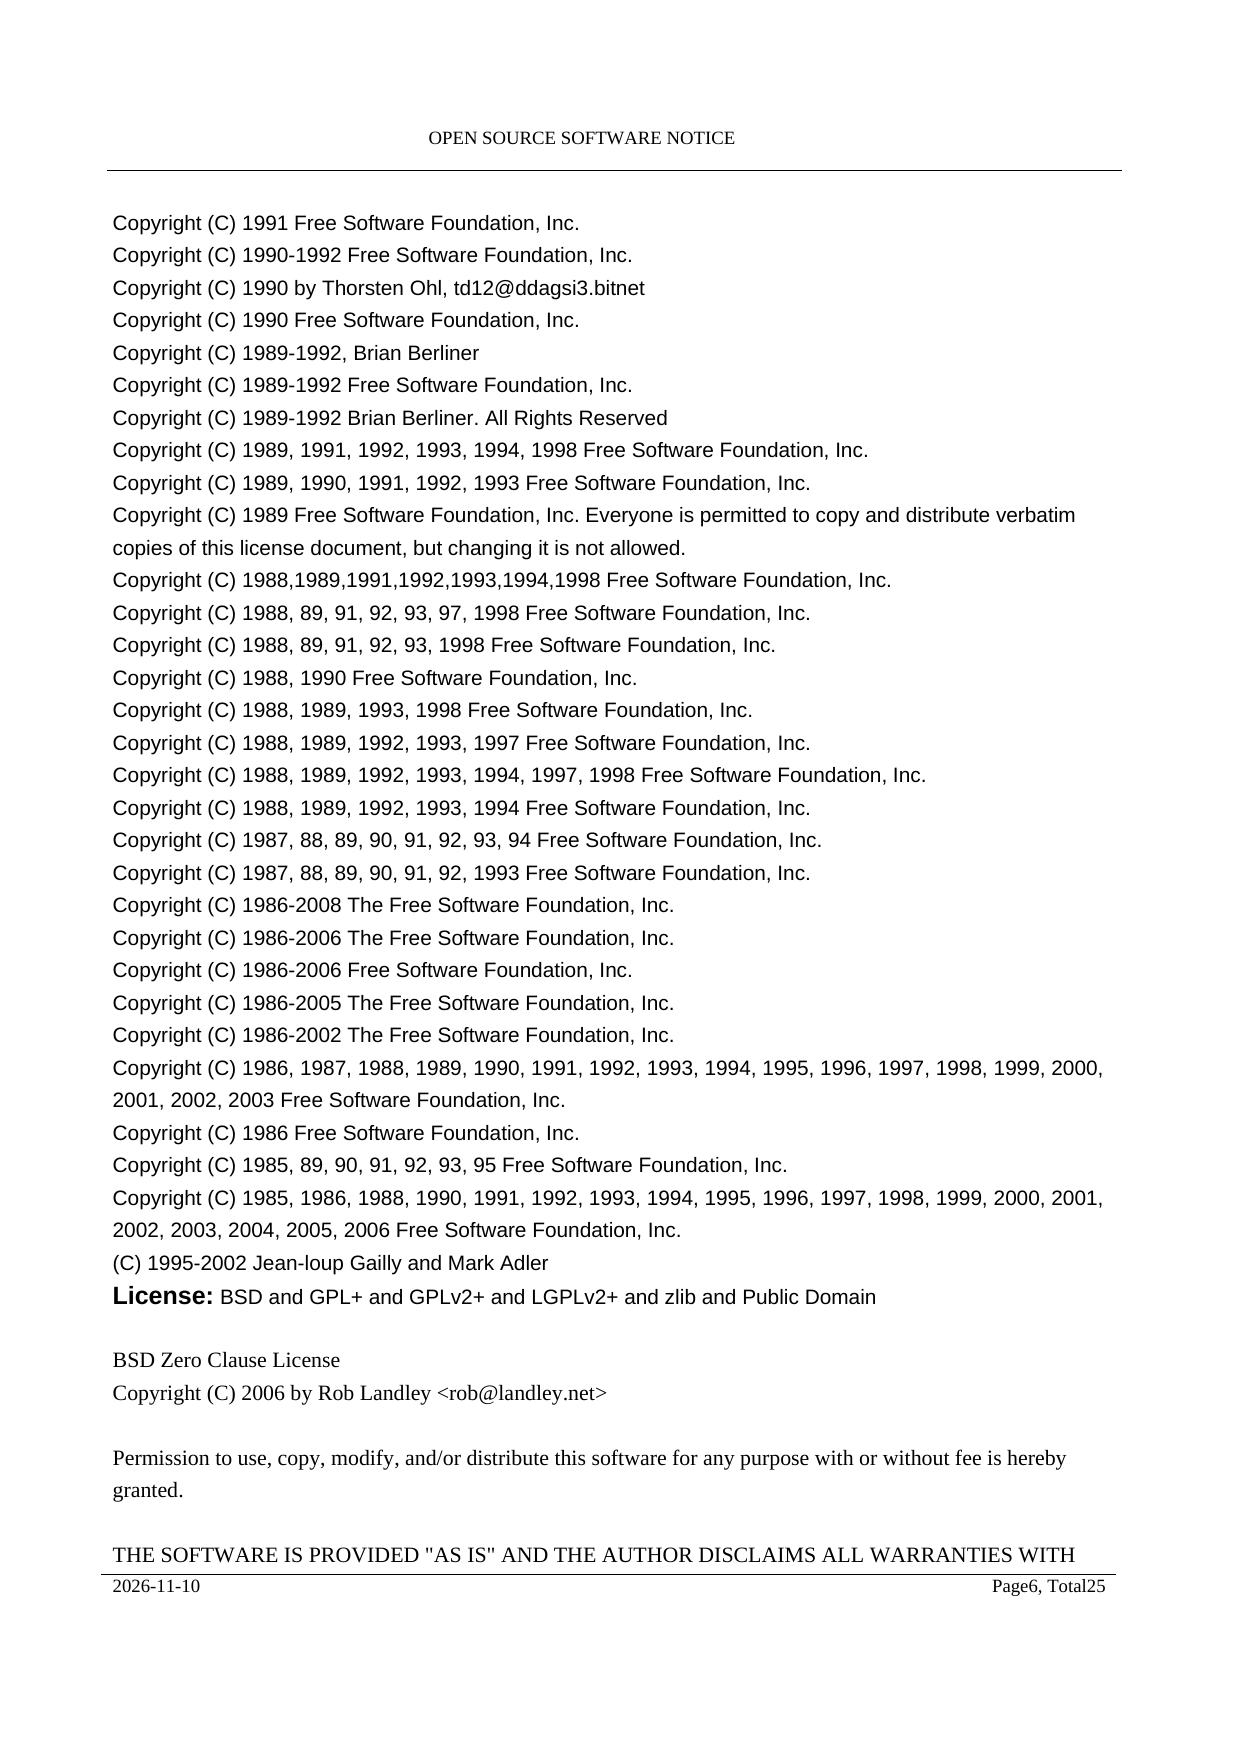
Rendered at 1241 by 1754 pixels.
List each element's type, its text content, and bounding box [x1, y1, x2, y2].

text Copyright (C) 1989 Free Software Foundation, Inc. Everyone is permitted to copy and distribute verbatim copies of this license document, but changing it is not allowed. [112, 499, 1128, 564]
text Copyright (C) 1986-2006 Free Software Foundation, Inc. [112, 954, 1128, 986]
text Copyright (C) 1986 Free Software Foundation, Inc. [112, 1116, 1128, 1149]
text Copyright (C) 1987, 88, 89, 90, 91, 92, 1993 Free Software Foundation, Inc. [112, 856, 1128, 889]
text Copyright (C) 1988, 1989, 1992, 1993, 1994 Free Software Foundation, Inc. [112, 791, 1128, 824]
text Copyright (C) 1988, 1989, 1992, 1993, 1997 Free Software Foundation, Inc. [112, 726, 1128, 759]
text Copyright (C) 1986-2002 The Free Software Foundation, Inc. [112, 1019, 1128, 1051]
text Copyright (C) 1989-1992, Brian Berliner [112, 336, 1128, 369]
text Copyright (C) 1988, 1989, 1993, 1998 Free Software Foundation, Inc. [112, 694, 1128, 726]
text Copyright (C) 1991 Free Software Foundation, Inc. [112, 206, 1128, 239]
text Copyright (C) 1989, 1991, 1992, 1993, 1994, 1998 Free Software Foundation, Inc. [112, 434, 1128, 466]
text Copyright (C) 1988,1989,1991,1992,1993,1994,1998 Free Software Foundation, Inc. [112, 564, 1128, 596]
text Copyright (C) 1987, 88, 89, 90, 91, 92, 93, 94 Free Software Foundation, Inc. [112, 824, 1128, 856]
text Copyright (C) 1990 Free Software Foundation, Inc. [112, 304, 1128, 336]
text Copyright (C) 1986-2006 The Free Software Foundation, Inc. [112, 921, 1128, 954]
text Copyright (C) 1986-2005 The Free Software Foundation, Inc. [112, 986, 1128, 1019]
text Copyright (C) 1986, 1987, 1988, 1989, 1990, 1991, 1992, 1993, 1994, 1995, 1996, 1997, 1998, 1999, 2000, 2001, 2002, 2003 Free Software Foundation, Inc. [112, 1051, 1128, 1116]
text Copyright (C) 1988, 1990 Free Software Foundation, Inc. [112, 661, 1128, 694]
text Copyright (C) 1988, 89, 91, 92, 93, 1998 Free Software Foundation, Inc. [112, 629, 1128, 661]
text Copyright (C) 1988, 89, 91, 92, 93, 97, 1998 Free Software Foundation, Inc. [112, 596, 1128, 629]
text (C) 1995-2002 Jean-loup Gailly and Mark Adler [112, 1246, 1128, 1279]
text Copyright (C) 1985, 89, 90, 91, 92, 93, 95 Free Software Foundation, Inc. [112, 1149, 1128, 1181]
text Copyright (C) 1986-2008 The Free Software Foundation, Inc. [112, 889, 1128, 921]
text Copyright (C) 1988, 1989, 1992, 1993, 1994, 1997, 1998 Free Software Foundation, Inc. [112, 759, 1128, 791]
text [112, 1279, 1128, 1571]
text Copyright (C) 1989-1992 Free Software Foundation, Inc. [112, 369, 1128, 401]
text Copyright (C) 1990 by Thorsten Ohl, td12@ddagsi3.bitnet [112, 271, 1128, 304]
text Copyright (C) 1985, 1986, 1988, 1990, 1991, 1992, 1993, 1994, 1995, 1996, 1997, 1998, 1999, 2000, 2001, 2002, 2003, 2004, 2005, 2006 Free Software Foundation, Inc. [112, 1181, 1128, 1246]
text Copyright (C) 1990-1992 Free Software Foundation, Inc. [112, 239, 1128, 271]
text Copyright (C) 1989, 1990, 1991, 1992, 1993 Free Software Foundation, Inc. [112, 466, 1128, 499]
text Copyright (C) 1989-1992 Brian Berliner. All Rights Reserved [112, 401, 1128, 434]
